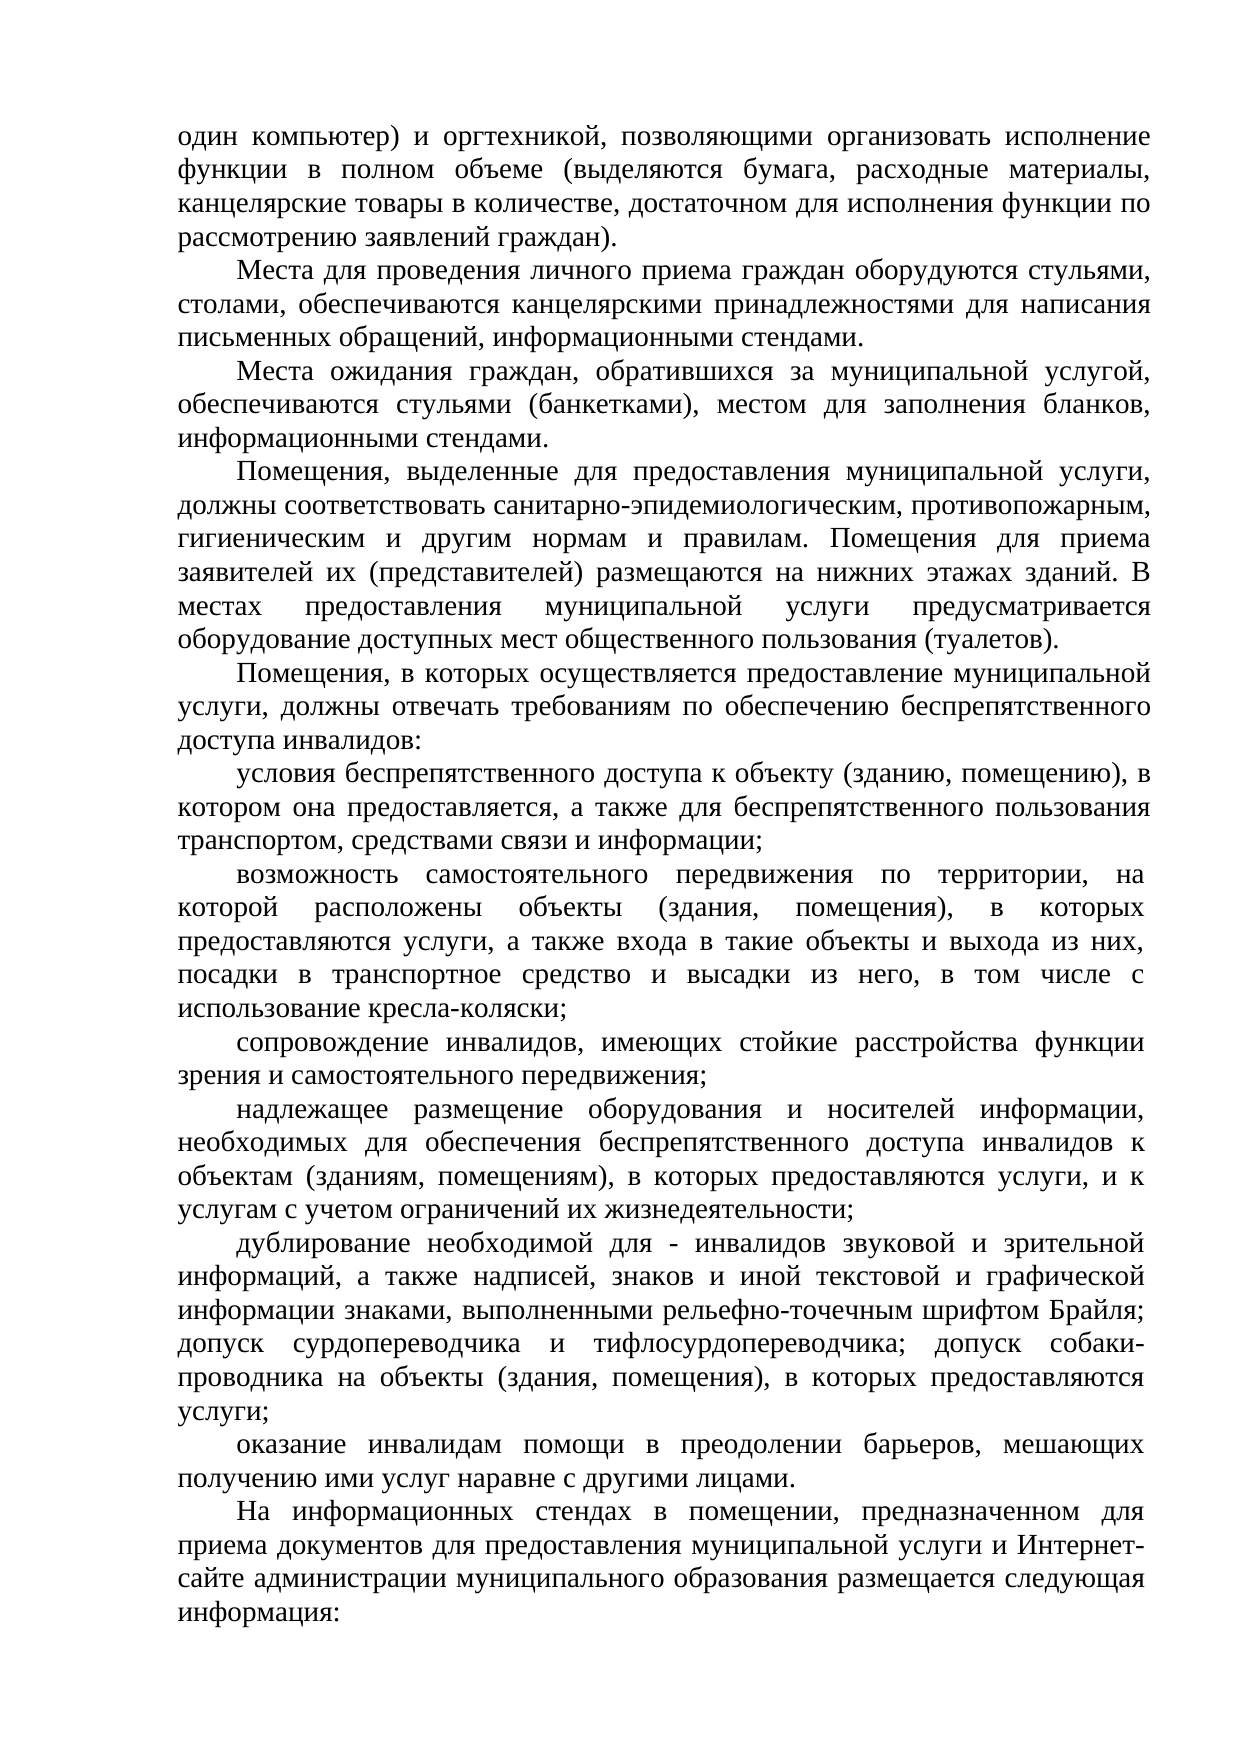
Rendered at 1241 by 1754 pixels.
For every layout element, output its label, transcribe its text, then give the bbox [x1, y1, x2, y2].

text условия беспрепятственного доступа к объекту (зданию, помещению), в котором она предоставляется, а также для беспрепятственного пользования транспортом, средствами связи и информации; [177, 755, 1152, 856]
text На информационных стендах в помещении, предназначенном для приема документов для предоставления муниципальной услуги и Интернет- сайте администрации муниципального образования размещается следующая информация: [177, 1493, 1145, 1627]
text оказание инвалидам помощи в преодолении барьеров, мешающих получению ими услуг наравне с другими лицами. [177, 1426, 1145, 1493]
text Места ожидания граждан, обратившихся за муниципальной услугой, обеспечиваются стульями (банкетками), местом для заполнения бланков, информационными стендами. [177, 353, 1152, 453]
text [177, 118, 1152, 252]
text Места для проведения личного приема граждан оборудуются стульями, столами, обеспечиваются канцелярскими принадлежностями для написания письменных обращений, информационными стендами. [177, 252, 1152, 353]
text сопровождение инвалидов, имеющих стойкие расстройства функции зрения и самостоятельного передвижения; [177, 1024, 1145, 1091]
text Помещения, выделенные для предоставления муниципальной услуги, должны соответствовать санитарно-эпидемиологическим, противопожарным, гигиеническим и другим нормам и правилам. Помещения для приема заявителей их (представителей) размещаются на нижних этажах зданий. В местах предоставления муниципальной услуги предусматривается оборудование доступных мест общественного пользования (туалетов). [177, 453, 1152, 655]
text возможность самостоятельного передвижения по территории, на которой расположены объекты (здания, помещения), в которых предоставляются услуги, а также входа в такие объекты и выхода из них, посадки в транспортное средство и высадки из него, в том числе с использование кресла-коляски; [177, 856, 1145, 1024]
text надлежащее размещение оборудования и носителей информации, необходимых для обеспечения беспрепятственного доступа инвалидов к объектам (зданиям, помещениям), в которых предоставляются услуги, и к услугам с учетом ограничений их жизнедеятельности; [177, 1091, 1145, 1225]
text дублирование необходимой для - инвалидов звуковой и зрительной информаций, а также надписей, знаков и иной текстовой и графической информации знаками, выполненными рельефно-точечным шрифтом Брайля; допуск сурдопереводчика и тифлосурдопереводчика; допуск собаки-проводника на объекты (здания, помещения), в которых предоставляются услуги; [177, 1225, 1145, 1426]
text Помещения, в которых осуществляется предоставление муниципальной услуги, должны отвечать требованиям по обеспечению беспрепятственного доступа инвалидов: [177, 655, 1152, 755]
